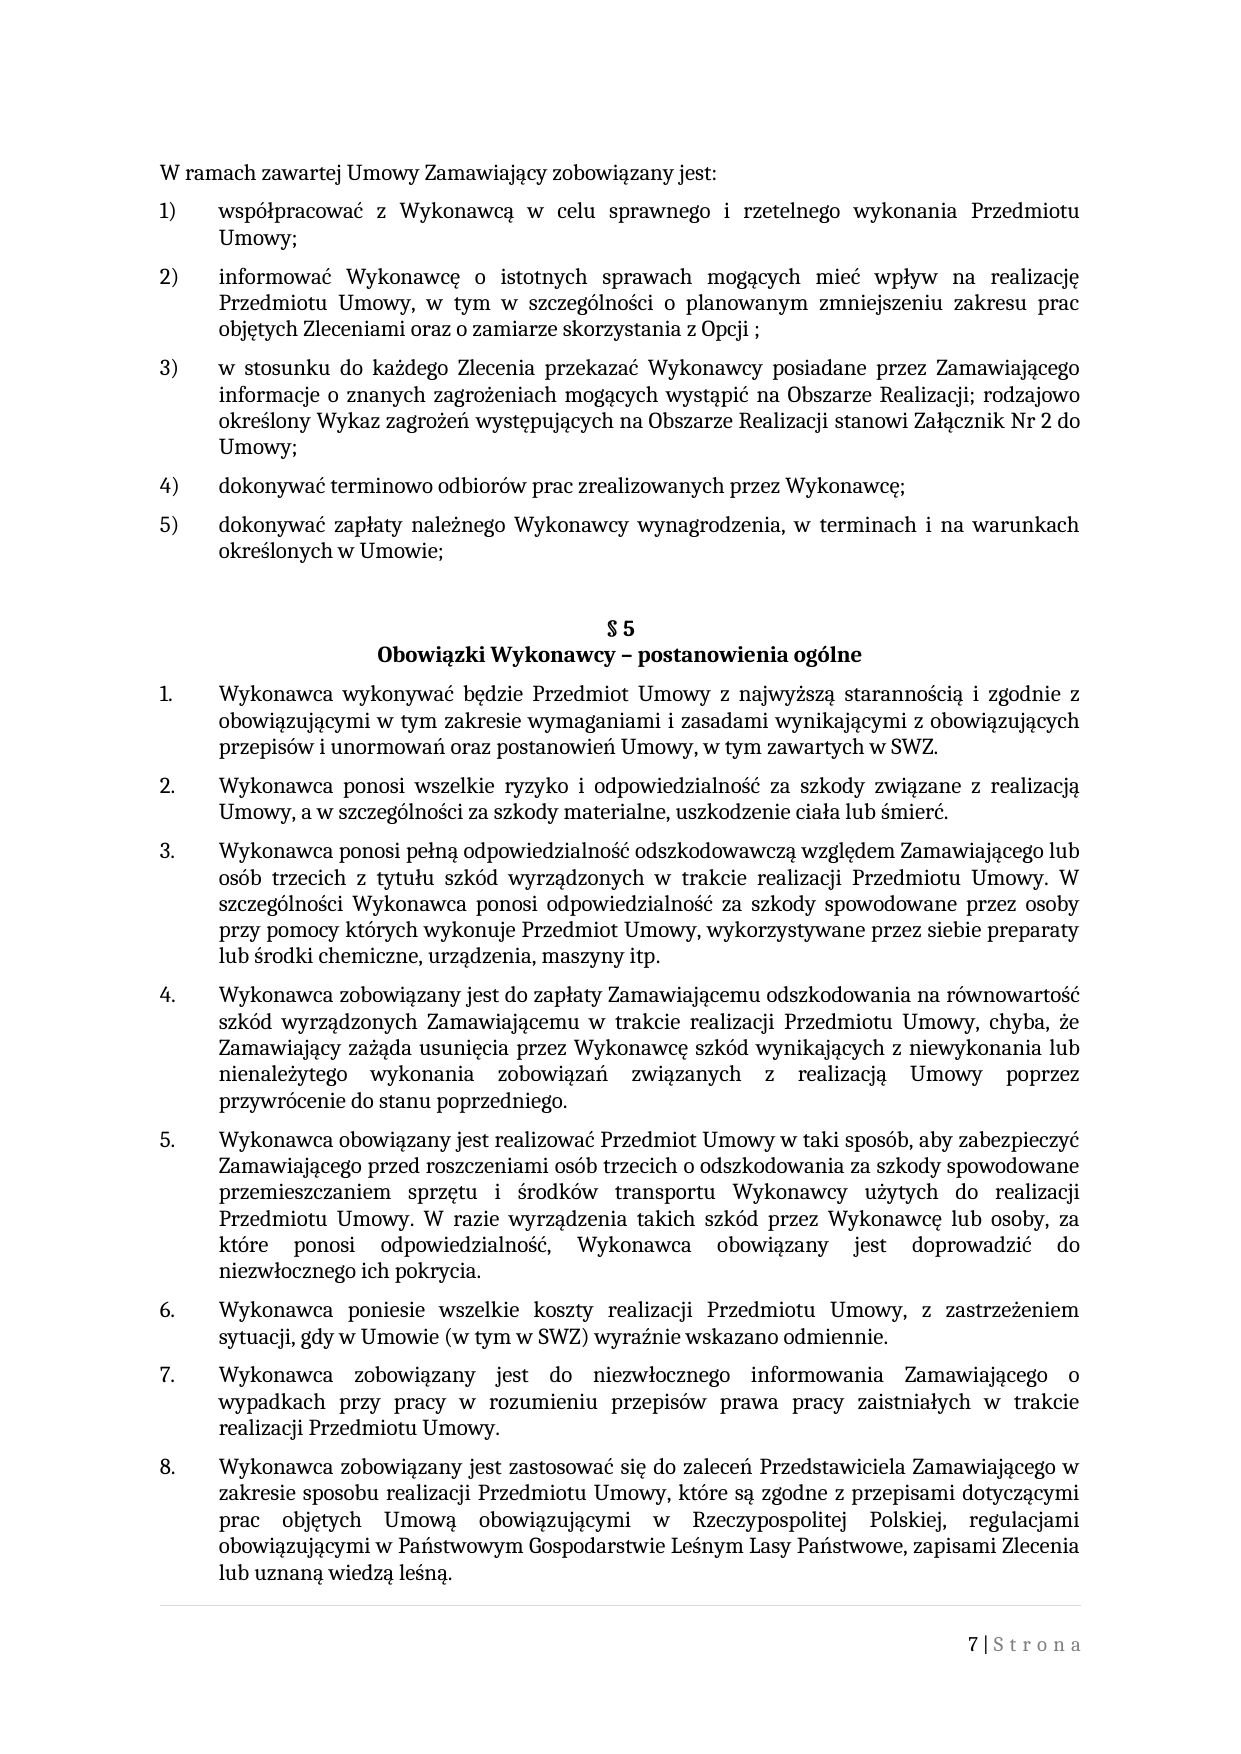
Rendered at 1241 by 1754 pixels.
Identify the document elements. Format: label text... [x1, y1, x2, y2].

list Wykonawca zobowiązany jest do niezwłocznego informowania Zamawiającego o wypadkach przy pracy w rozumieniu przepisów prawa pracy zaistniałych w trakcie realizacji Przedmiotu Umowy. [159, 1362, 1081, 1441]
list Wykonawca ponosi wszelkie ryzyko i odpowiedzialność za szkody związane z realizacją Umowy, a w szczególności za szkody materialne, uszkodzenie ciała lub śmierć. [159, 773, 1081, 825]
list Wykonawca zobowiązany jest zastosować się do zaleceń Przedstawiciela Zamawiającego w zakresie sposobu realizacji Przedmiotu Umowy, które są zgodne z przepisami dotyczącymi prac objętych Umową obowiązującymi w Rzeczypospolitej Polskiej, regulacjami obowiązującymi w Państwowym Gospodarstwie Leśnym Lasy Państwowe, zapisami Zlecenia lub uznaną wiedzą leśną. [159, 1454, 1081, 1586]
text W ramach zawartej Umowy Zamawiający zobowiązany jest: [159, 159, 1081, 186]
list Wykonawca zobowiązany jest do zapłaty Zamawiającemu odszkodowania na równowartość szkód wyrządzonych Zamawiającemu w trakcie realizacji Przedmiotu Umowy, chyba, że Zamawiający zażąda usunięcia przez Wykonawcę szkód wynikających z niewykonania lub nienależytego wykonania zobowiązań związanych z realizacją Umowy poprzez przywrócenie do stanu poprzedniego. [159, 982, 1081, 1114]
list informować Wykonawcę o istotnych sprawach mogących mieć wpływ na realizację Przedmiotu Umowy, w tym w szczególności o planowanym zmniejszeniu zakresu prac objętych Zleceniami oraz o zamiarze skorzystania z Opcji ; [159, 263, 1081, 343]
list współpracować z Wykonawcą w celu sprawnego i rzetelnego wykonania Przedmiotu Umowy; [159, 198, 1081, 251]
list Wykonawca ponosi pełną odpowiedzialność odszkodowawczą względem Zamawiającego lub osób trzecich z tytułu szkód wyrządzonych w trakcie realizacji Przedmiotu Umowy. W szczególności Wykonawca ponosi odpowiedzialność za szkody spowodowane przez osoby przy pomocy których wykonuje Przedmiot Umowy, wykorzystywane przez siebie preparaty lub środki chemiczne, urządzenia, maszyny itp. [159, 838, 1081, 970]
list dokonywać zapłaty należnego Wykonawcy wynagrodzenia, w terminach i na warunkach określonych w Umowie; [159, 512, 1081, 564]
list Wykonawca poniesie wszelkie koszty realizacji Przedmiotu Umowy, z zastrzeżeniem sytuacji, gdy w Umowie (w tym w SWZ) wyraźnie wskazano odmiennie. [159, 1297, 1081, 1350]
list Wykonawca obowiązany jest realizować Przedmiot Umowy w taki sposób, aby zabezpieczyć Zamawiającego przed roszczeniami osób trzecich o odszkodowania za szkody spowodowane przemieszczaniem sprzętu i środków transportu Wykonawcy użytych do realizacji Przedmiotu Umowy. W razie wyrządzenia takich szkód przez Wykonawcę lub osoby, za które ponosi odpowiedzialność, Wykonawca obowiązany jest doprowadzić do niezwłocznego ich pokrycia. [159, 1126, 1081, 1284]
list w stosunku do każdego Zlecenia przekazać Wykonawcy posiadane przez Zamawiającego informacje o znanych zagrożeniach mogących wystąpić na Obszarze Realizacji; rodzajowo określony Wykaz zagrożeń występujących na Obszarze Realizacji stanowi Załącznik Nr 2 do Umowy; [159, 355, 1081, 461]
text § 5 Obowiązki Wykonawcy – postanowienia ogólne [159, 616, 1081, 669]
list Wykonawca wykonywać będzie Przedmiot Umowy z najwyższą starannością i zgodnie z obowiązującymi w tym zakresie wymaganiami i zasadami wynikającymi z obowiązujących przepisów i unormowań oraz postanowień Umowy, w tym zawartych w SWZ. [159, 681, 1081, 760]
list dokonywać terminowo odbiorów prac zrealizowanych przez Wykonawcę; [159, 473, 1081, 499]
